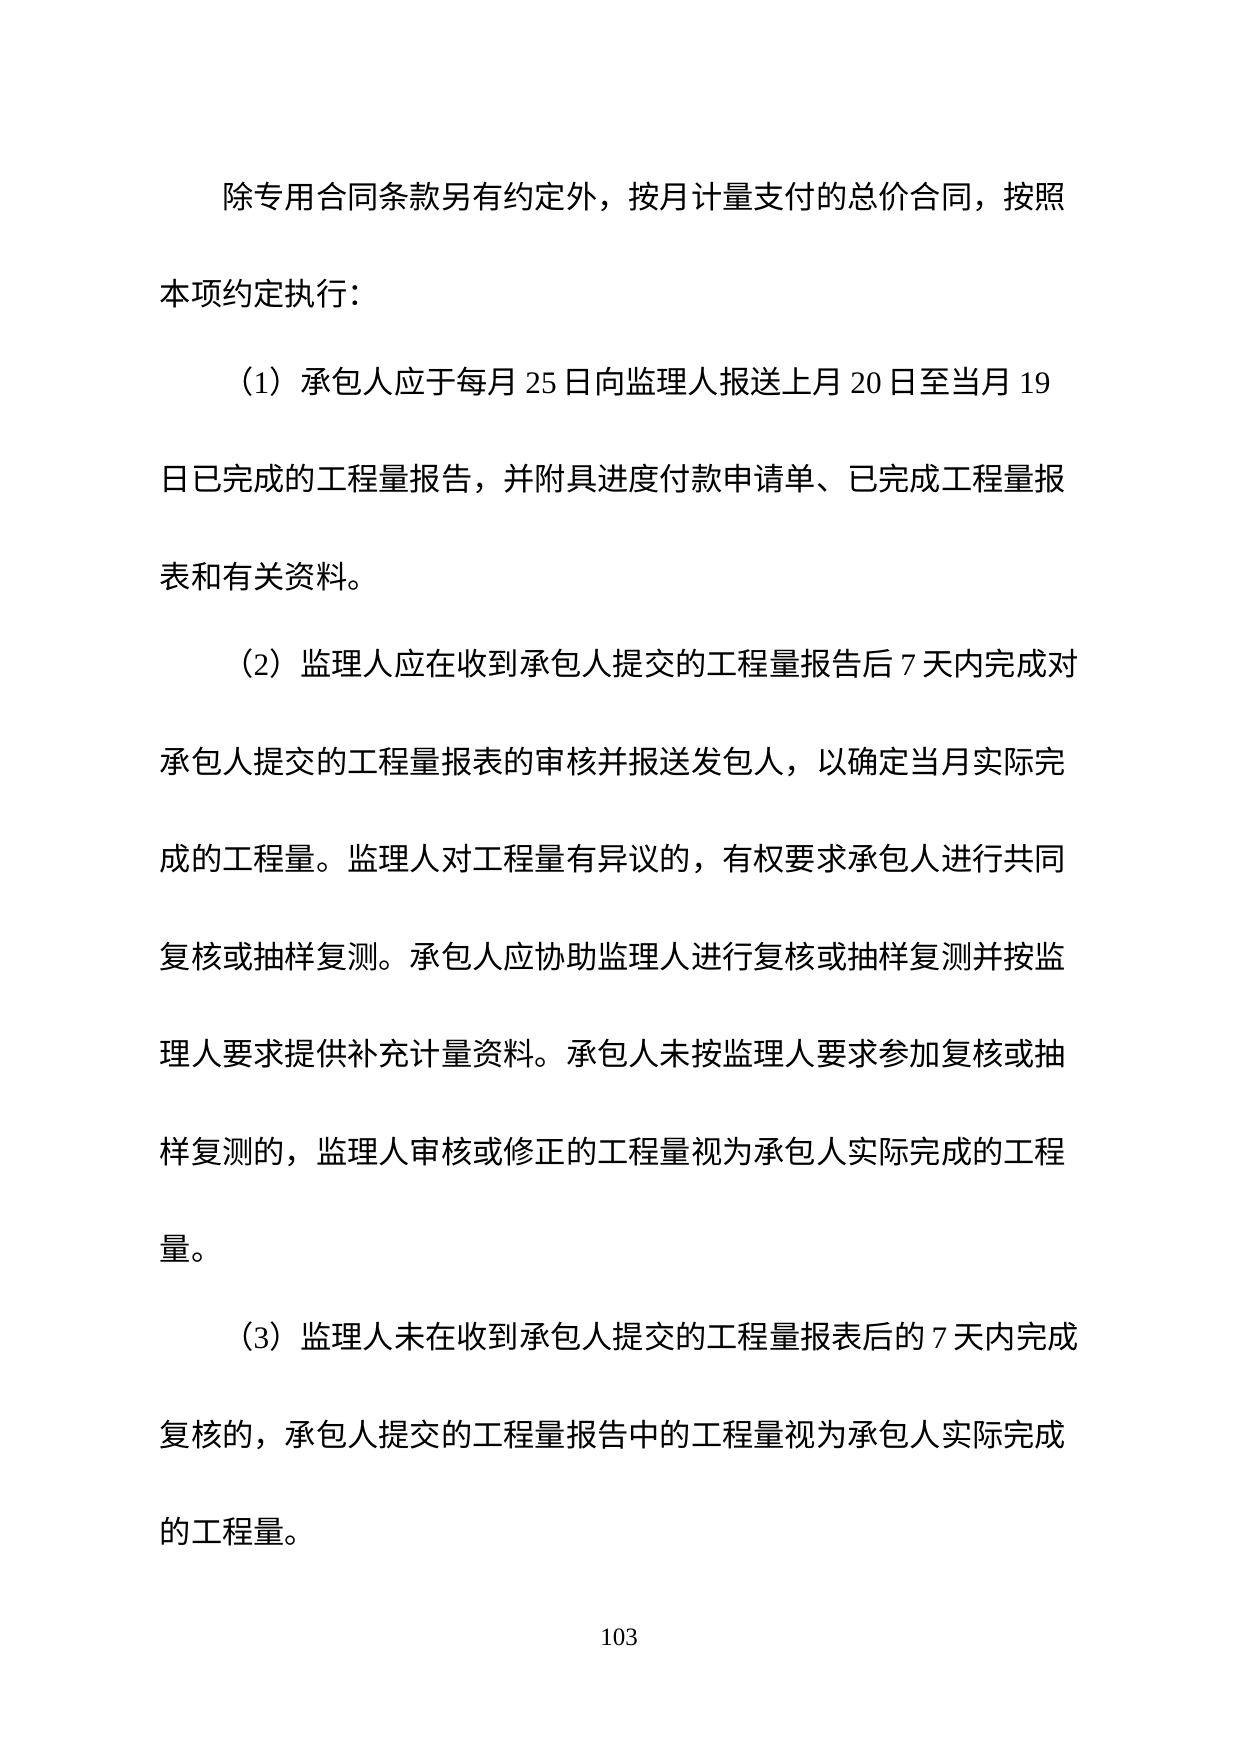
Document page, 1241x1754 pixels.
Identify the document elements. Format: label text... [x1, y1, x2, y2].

text （3）监理人未在收到承包人提交的工程量报表后的7天内完成复核的，承包人提交的工程量报告中的工程量视为承包人实际完成的工程量。 [159, 1302, 1078, 1562]
text 除专用合同条款另有约定外，按月计量支付的总价合同，按照本项约定执行： [159, 162, 1078, 324]
text （2）监理人应在收到承包人提交的工程量报告后7天内完成对承包人提交的工程量报表的审核并报送发包人，以确定当月实际完成的工程量。监理人对工程量有异议的，有权要求承包人进行共同复核或抽样复测。承包人应协助监理人进行复核或抽样复测并按监理人要求提供补充计量资料。承包人未按监理人要求参加复核或抽样复测的，监理人审核或修正的工程量视为承包人实际完成的工程量。 [159, 630, 1078, 1280]
text （1）承包人应于每月25日向监理人报送上月20日至当月19日已完成的工程量报告，并附具进度付款申请单、已完成工程量报表和有关资料。 [159, 347, 1078, 607]
